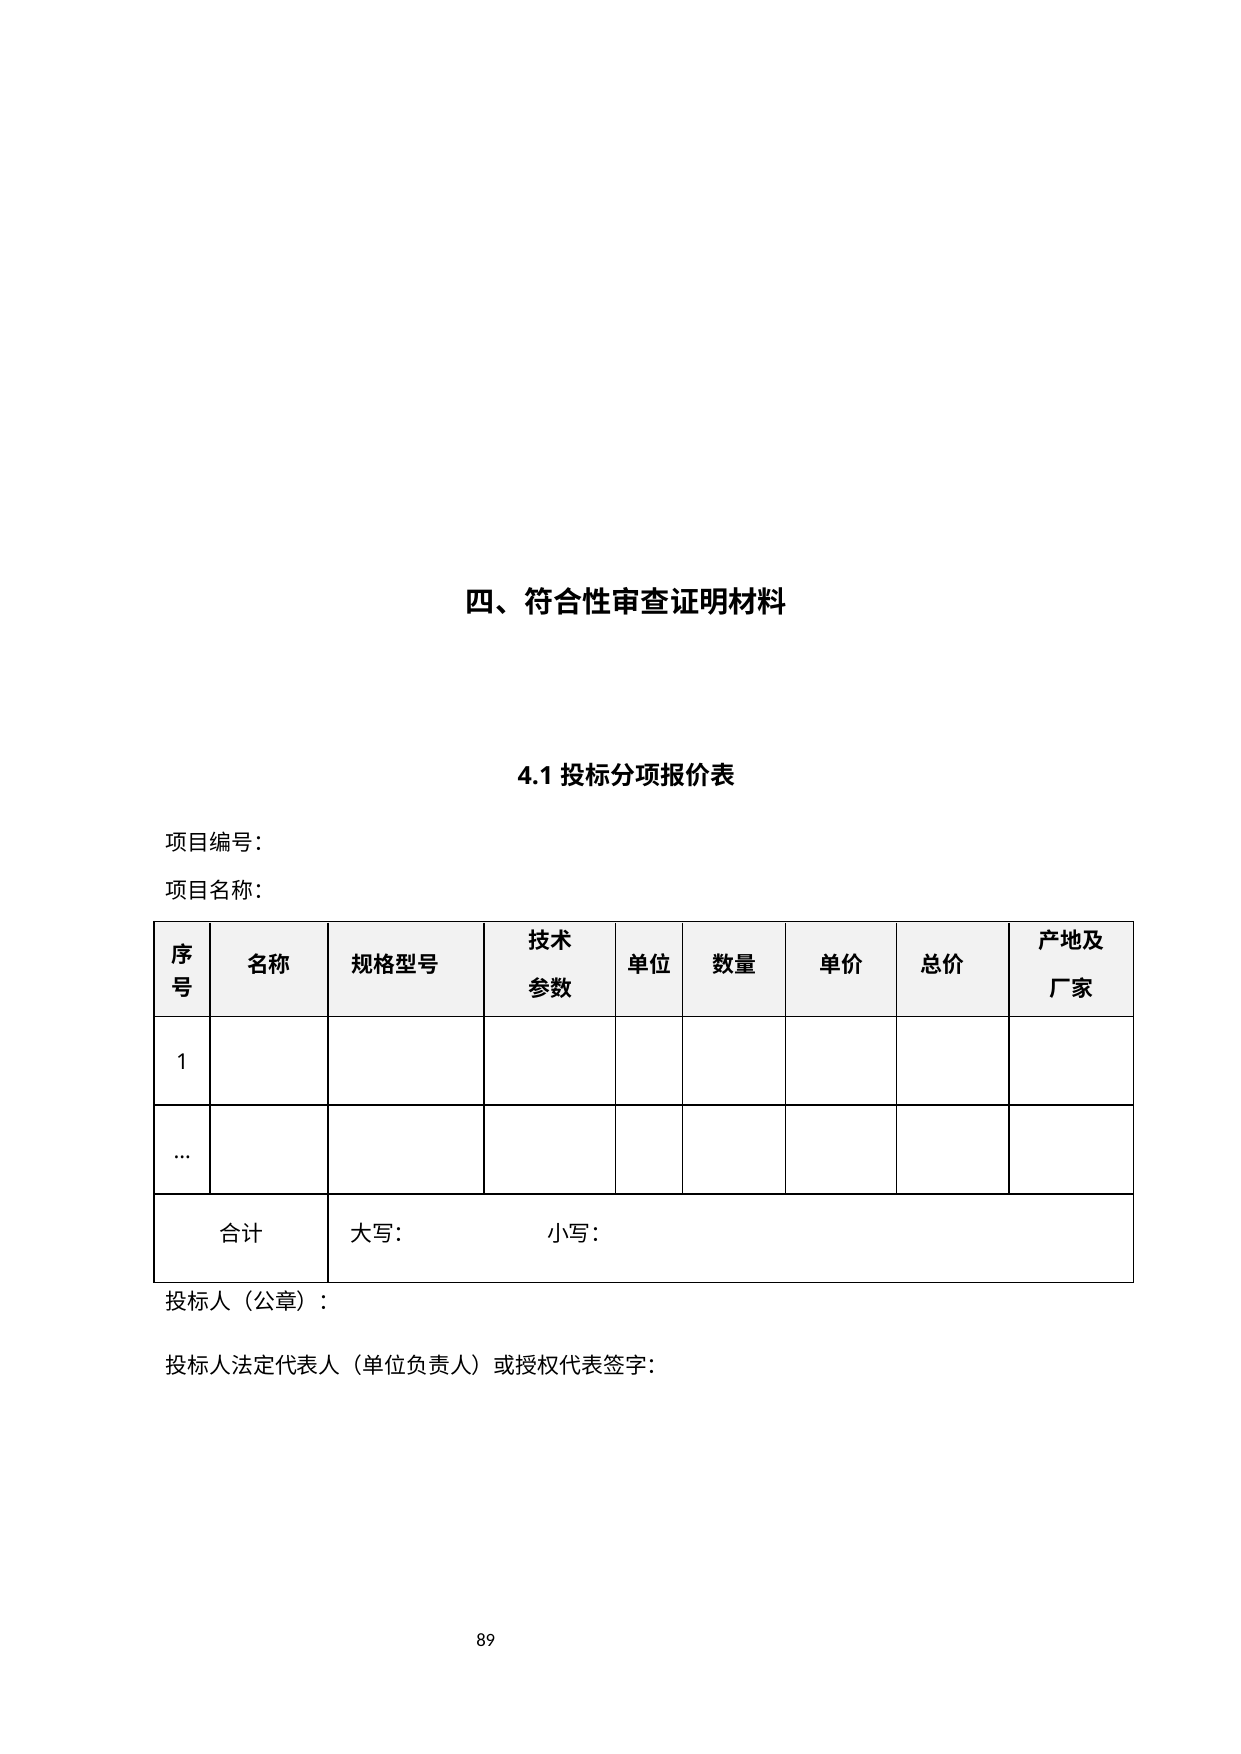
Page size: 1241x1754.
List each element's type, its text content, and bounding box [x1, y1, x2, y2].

table_cell [485, 1017, 615, 1104]
table_cell [616, 1017, 682, 1104]
table_header 技术 参数 [485, 922, 615, 1016]
table_cell [211, 1106, 327, 1193]
table_header 单位 [616, 922, 682, 1016]
text 投标人法定代表人（单位负责人）或授权代表签字： [165, 1347, 1087, 1380]
table_cell [786, 1106, 896, 1193]
table_cell [683, 1017, 785, 1104]
table_cell [1010, 1017, 1133, 1104]
table_header 产地及 厂家 [1010, 922, 1133, 1016]
text 投标人（公章）： [165, 1283, 1087, 1316]
table_cell [1010, 1106, 1133, 1193]
table_header 总价 [897, 922, 1009, 1016]
table_header 序号 [155, 922, 210, 1016]
text 项目名称： [165, 872, 1087, 905]
table_header 名称 [211, 922, 328, 1016]
table_cell 1 [155, 1017, 209, 1104]
table_cell [211, 1017, 327, 1104]
table_cell [485, 1106, 615, 1193]
table_cell … [155, 1106, 209, 1193]
text 四、符合性审查证明材料 [165, 567, 1087, 632]
table_cell [329, 1106, 483, 1193]
text 项目编号： [165, 824, 1087, 857]
table_cell [616, 1106, 682, 1193]
table_header 规格型号 [329, 922, 484, 1016]
table_cell 大写： 小写： [329, 1195, 1133, 1282]
table_cell [329, 1017, 483, 1104]
table_cell 合计 [155, 1195, 327, 1282]
table_cell [897, 1017, 1008, 1104]
table_cell [786, 1017, 896, 1104]
text 4.1 投标分项报价表 [165, 741, 1087, 806]
table_cell [897, 1106, 1008, 1193]
table_header 数量 [683, 922, 785, 1016]
table_cell [683, 1106, 785, 1193]
table_header 单价 [786, 922, 896, 1016]
